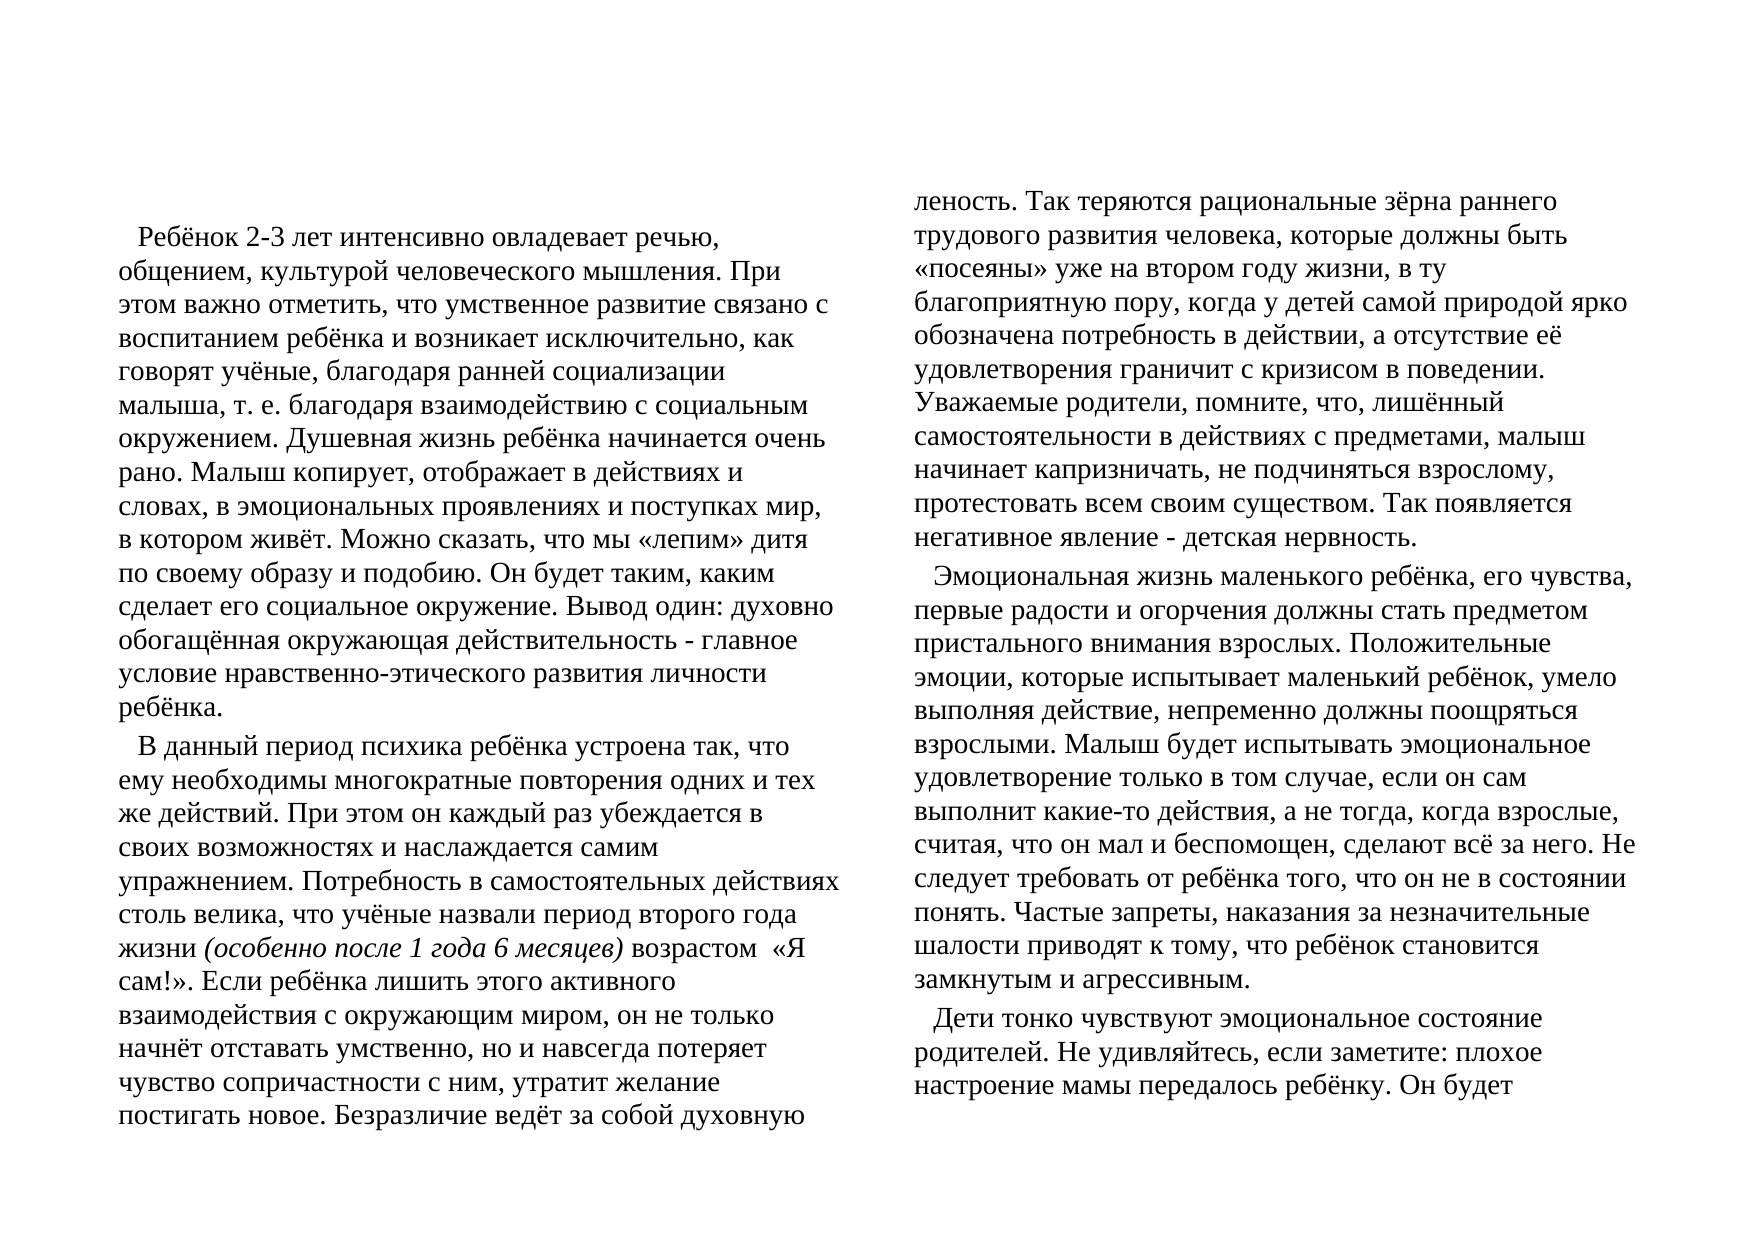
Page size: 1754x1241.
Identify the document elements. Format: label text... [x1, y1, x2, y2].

text В данный период психика ребёнка устроена так, что ему необходимы многократные повторения одних и тех же действий. При этом он каждый раз убеждается в своих возможностях и наслаждается самим упражнением. Потребность в самостоятельных действиях столь велика, что учёные назвали период второго года жизни (особенно после 1 года 6 месяцев) возрастом «Я сам!». Если ребёнка лишить этого активного взаимодействия с окружающим миром, он не только начнёт отставать умственно, но и навсегда потеряет чувство сопричастности с ним, утратит желание постигать новое. Безразличие ведёт за собой духовную леность. Так теряются рациональные зёрна раннего трудового развития человека, которые должны быть «посеяны» уже на втором году жизни, в ту благоприятную пору, когда у детей самой природой ярко обозначена потребность в действии, а отсутствие её удовлетворения граничит с кризисом в поведении. Уважаемые родители, помните, что, лишённый самостоятельности в действиях с предметами, малыш начинает капризничать, не подчиняться взрослому, протестовать всем своим существом. Так появляется негативное явление - детская нервность. [118, 728, 840, 1131]
text В данный период психика ребёнка устроена так, что ему необходимы многократные повторения одних и тех же действий. При этом он каждый раз убеждается в своих возможностях и наслаждается самим упражнением. Потребность в самостоятельных действиях столь велика, что учёные назвали период второго года жизни (особенно после 1 года 6 месяцев) возрастом «Я сам!». Если ребёнка лишить этого активного взаимодействия с окружающим миром, он не только начнёт отставать умственно, но и навсегда потеряет чувство сопричастности с ним, утратит желание постигать новое. Безразличие ведёт за собой духовную леность. Так теряются рациональные зёрна раннего трудового развития человека, которые должны быть «посеяны» уже на втором году жизни, в ту благоприятную пору, когда у детей самой природой ярко обозначена потребность в действии, а отсутствие её удовлетворения граничит с кризисом в поведении. Уважаемые родители, помните, что, лишённый самостоятельности в действиях с предметами, малыш начинает капризничать, не подчиняться взрослому, протестовать всем своим существом. Так появляется негативное явление - детская нервность. [914, 183, 1636, 552]
text Ребёнок 2-3 лет интенсивно овладевает речью, общением, культурой человеческого мышления. При этом важно отметить, что умственное развитие связано с воспитанием ребёнка и возникает исключительно, как говорят учёные, благодаря ранней социализации малыша, т. е. благодаря взаимодействию с социальным окружением. Душевная жизнь ребёнка начинается очень рано. Малыш копирует, отображает в действиях и словах, в эмоциональных проявлениях и поступках мир, в котором живёт. Можно сказать, что мы «лепим» дитя по своему образу и подобию. Он будет таким, каким сделает его социальное окружение. Вывод один: духовно обогащённая окружающая действительность - главное условие нравственно-этического развития личности ребёнка. [118, 219, 840, 722]
text Эмоциональная жизнь маленького ребёнка, его чувства, первые радости и огорчения должны стать предметом пристального внимания взрослых. Положительные эмоции, которые испытывает маленький ребёнок, умело выполняя действие, непременно должны поощряться взрослыми. Малыш будет испытывать эмоциональное удовлетворение только в том случае, если он сам выполнит какие-то действия, а не тогда, когда взрослые, считая, что он мал и беспомощен, сделают всё за него. Не следует требовать от ребёнка того, что он не в состоянии понять. Частые запреты, наказания за незначительные шалости приводят к тому, что ребёнок становится замкнутым и агрессивным. [914, 558, 1636, 994]
